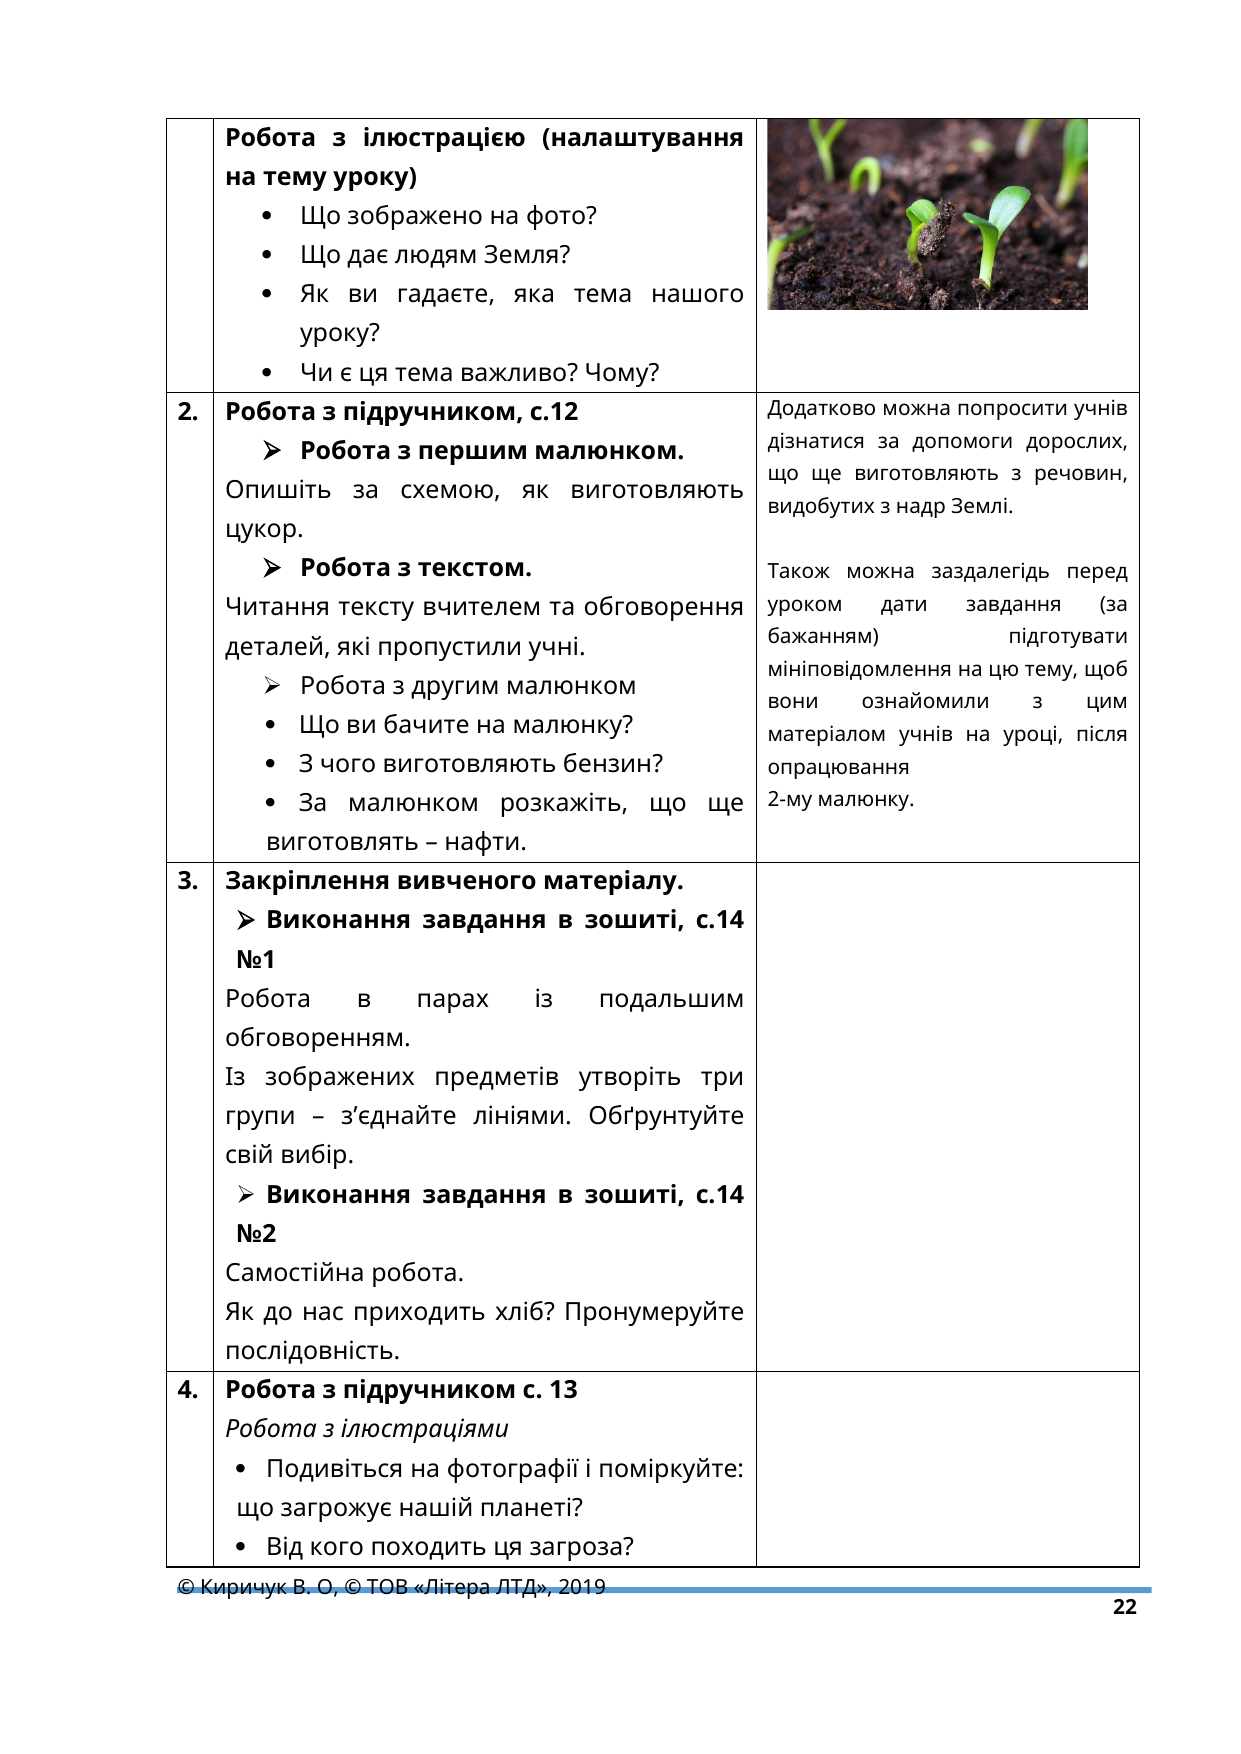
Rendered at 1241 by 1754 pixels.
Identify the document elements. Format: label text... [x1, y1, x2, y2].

table_cell 3. [167, 863, 213, 1371]
table_cell [757, 1372, 1139, 1566]
table_cell Робота з ілюстрацією (налаштування на тему уроку) Що зображено на фото? Що дає людям Земля? Як ви гадаєте, яка тема нашого уроку? Чи є ця тема важливо? Чому? [214, 119, 756, 392]
table_cell 2. [167, 393, 213, 862]
table_cell Робота з підручником, с.12 Робота з першим малюнком. Опишіть за схемою, як виготовляють цукор. Робота з текстом. Читання тексту вчителем та обговорення деталей, які пропустили учні. Робота з другим малюнком Що ви бачите на малюнку? З чого виготовляють бензин? За малюнком розкажіть, що ще виготовлять – нафти. [214, 393, 756, 862]
table_cell Закріплення вивченого матеріалу. Виконання завдання в зошиті, с.14 №1 Робота в парах із подальшим обговоренням. Із зображених предметів утворіть три групи – з’єднайте лініями. Обґрунтуйте свій вибір. Виконання завдання в зошиті, с.14 №2 Самостійна робота. Як до нас приходить хліб? Пронумеруйте послідовність. [214, 863, 756, 1371]
table_cell 4. [167, 1372, 213, 1566]
table_cell [757, 119, 1139, 392]
table_cell [167, 119, 213, 392]
picture [767, 119, 1088, 310]
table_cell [214, 1372, 756, 1566]
table_cell [757, 863, 1139, 1371]
table_cell Додатково можна попросити учнів дізнатися за допомоги дорослих, що ще виготовляють з речовин, видобутих з надр Землі. Також можна заздалегідь перед уроком дати завдання (за бажанням) підготувати мініповідомлення на цю тему, щоб вони ознайомили з цим матеріалом учнів на уроці, після опрацювання 2-му малюнку. [757, 393, 1139, 862]
